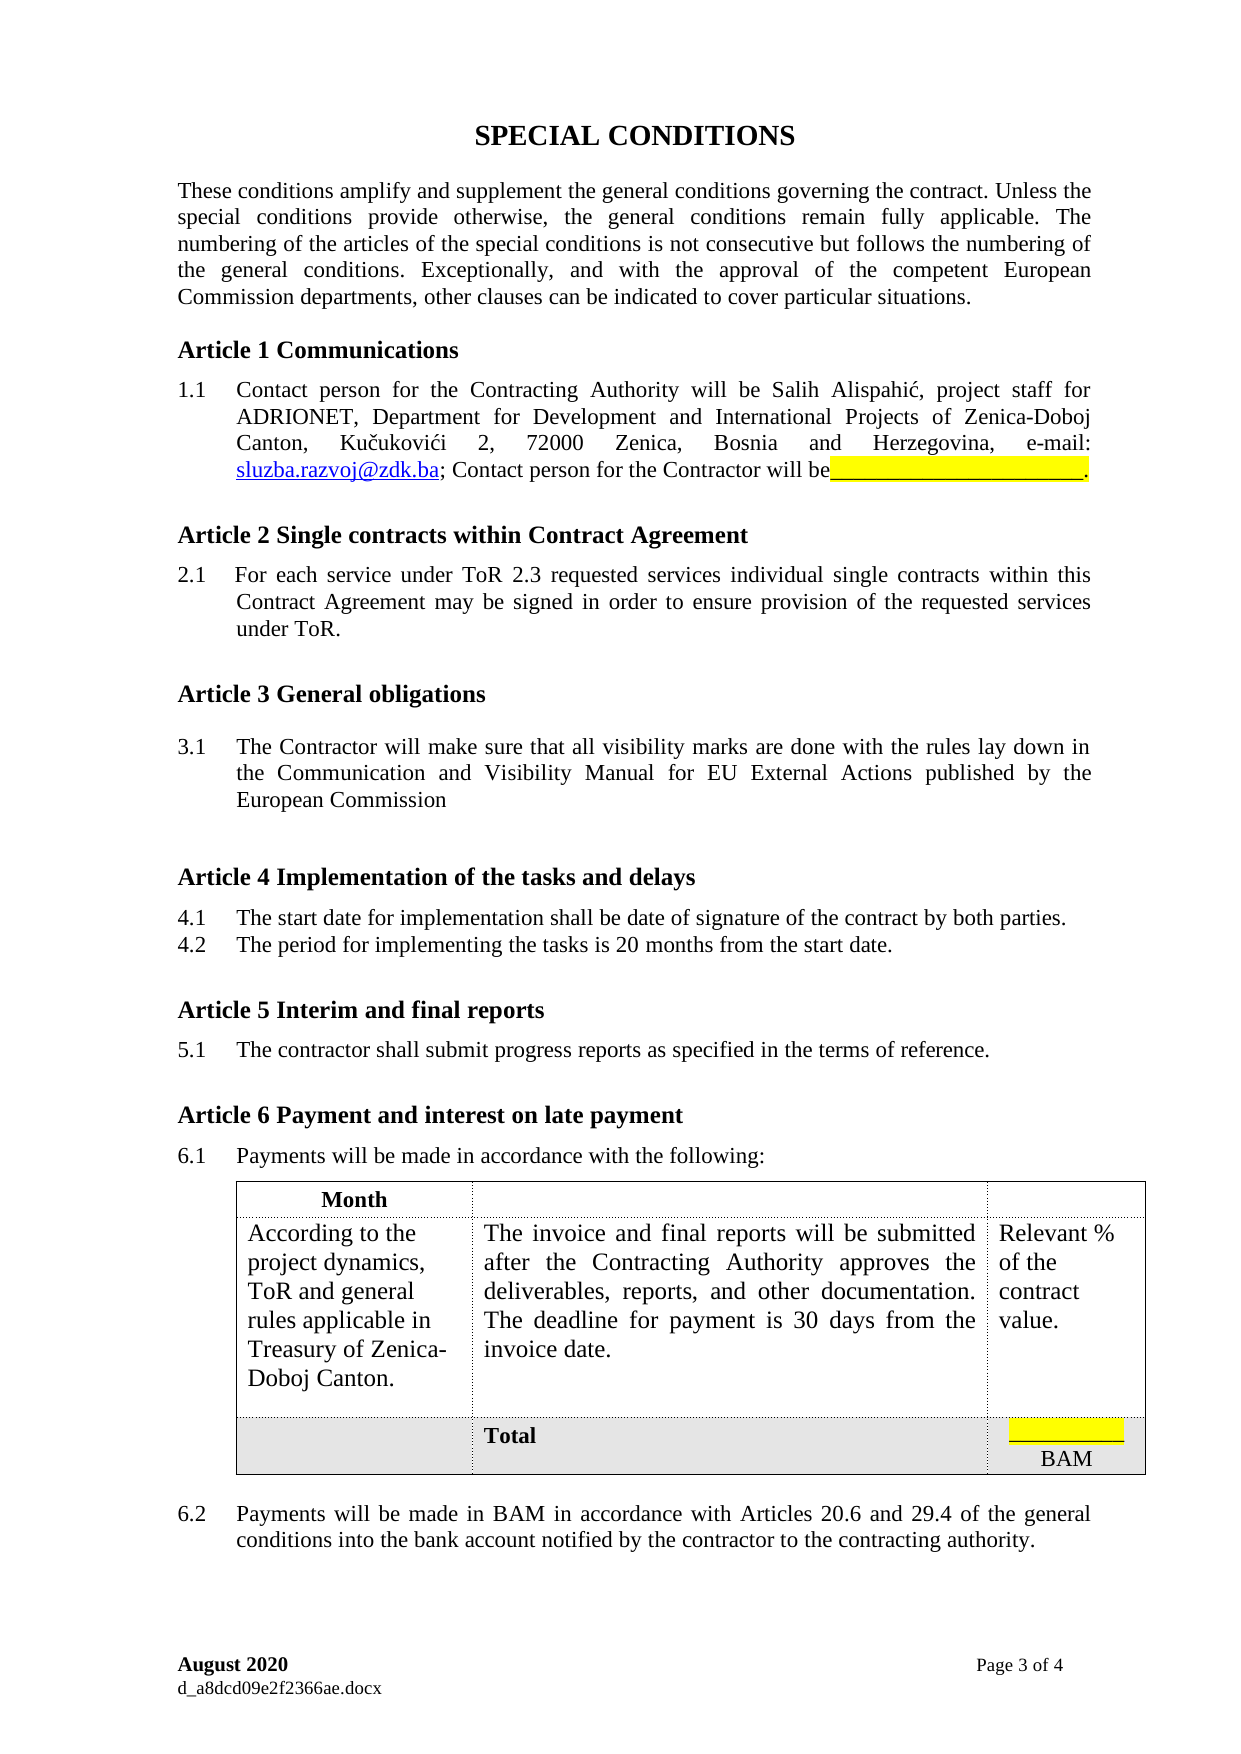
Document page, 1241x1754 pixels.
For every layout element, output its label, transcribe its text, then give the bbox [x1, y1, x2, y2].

table_cell According to the project dynamics, ToR and general rules applicable in Treasury of Zenica-Doboj Canton. [237, 1217, 472, 1417]
text SPECIAL CONDITIONS [177, 118, 1092, 152]
table_cell The invoice and final reports will be submitted after the Contracting Authority approves the deliverables, reports, and other documentation. The deadline for payment is 30 days from the invoice date. [473, 1217, 987, 1417]
text Article 2 Single contracts within Contract Agreement [177, 520, 1092, 549]
text 1.1 Contact person for the Contracting Authority will be Salih Alispahić, project staff for ADRIONET, Department for Development and International Projects of Zenica-Doboj Canton, Kučukovići 2, 72000 Zenica, Bosnia and Herzegovina, e-mail: sluzba.razvoj@zdk.ba; Contact person for the Contractor will be______________________. [177, 376, 1092, 482]
text 4.1 The start date for implementation shall be date of signature of the contract by both parties. [177, 904, 1092, 930]
text Article 6 Payment and interest on late payment [177, 1100, 1092, 1129]
list Article 3 General obligations [177, 678, 1092, 708]
text 5.1 The contractor shall submit progress reports as specified in the terms of reference. [177, 1036, 1092, 1063]
text 6.2 Payments will be made in BAM in accordance with Articles 20.6 and 29.4 of the general conditions into the bank account notified by the contractor to the contracting authority. [177, 1500, 1092, 1553]
list 3.1 The Contractor will make sure that all visibility marks are done with the rules lay down in the Communication and Visibility Manual for EU External Actions published by the European Commission [177, 733, 1092, 812]
text 2.1 For each service under ToR 2.3 requested services individual single contracts within this Contract Agreement may be signed in order to ensure provision of the requested services under ToR. [177, 561, 1092, 641]
table_cell __________ BAM [988, 1417, 1145, 1474]
table_cell Total [473, 1417, 987, 1474]
table_header Month [237, 1182, 472, 1217]
text 6.1 Payments will be made in accordance with the following: [177, 1142, 1092, 1168]
text 4.2 The period for implementing the tasks is 20 months from the start date. [177, 930, 1092, 957]
text These conditions amplify and supplement the general conditions governing the contract. Unless the special conditions provide otherwise, the general conditions remain fully applicable. The numbering of the articles of the special conditions is not consecutive but follows the numbering of the general conditions. Exceptionally, and with the approval of the competent European Commission departments, other clauses can be indicated to cover particular situations. [177, 177, 1092, 309]
table_cell Relevant % of the contract value. [988, 1217, 1145, 1417]
table_header [473, 1182, 987, 1217]
text Article 5 Interim and final reports [177, 994, 1092, 1023]
table_header [988, 1182, 1145, 1217]
text Article 1 Communications [177, 334, 1092, 363]
text Article 4 Implementation of the tasks and delays [177, 862, 1092, 891]
table_cell [237, 1417, 472, 1474]
